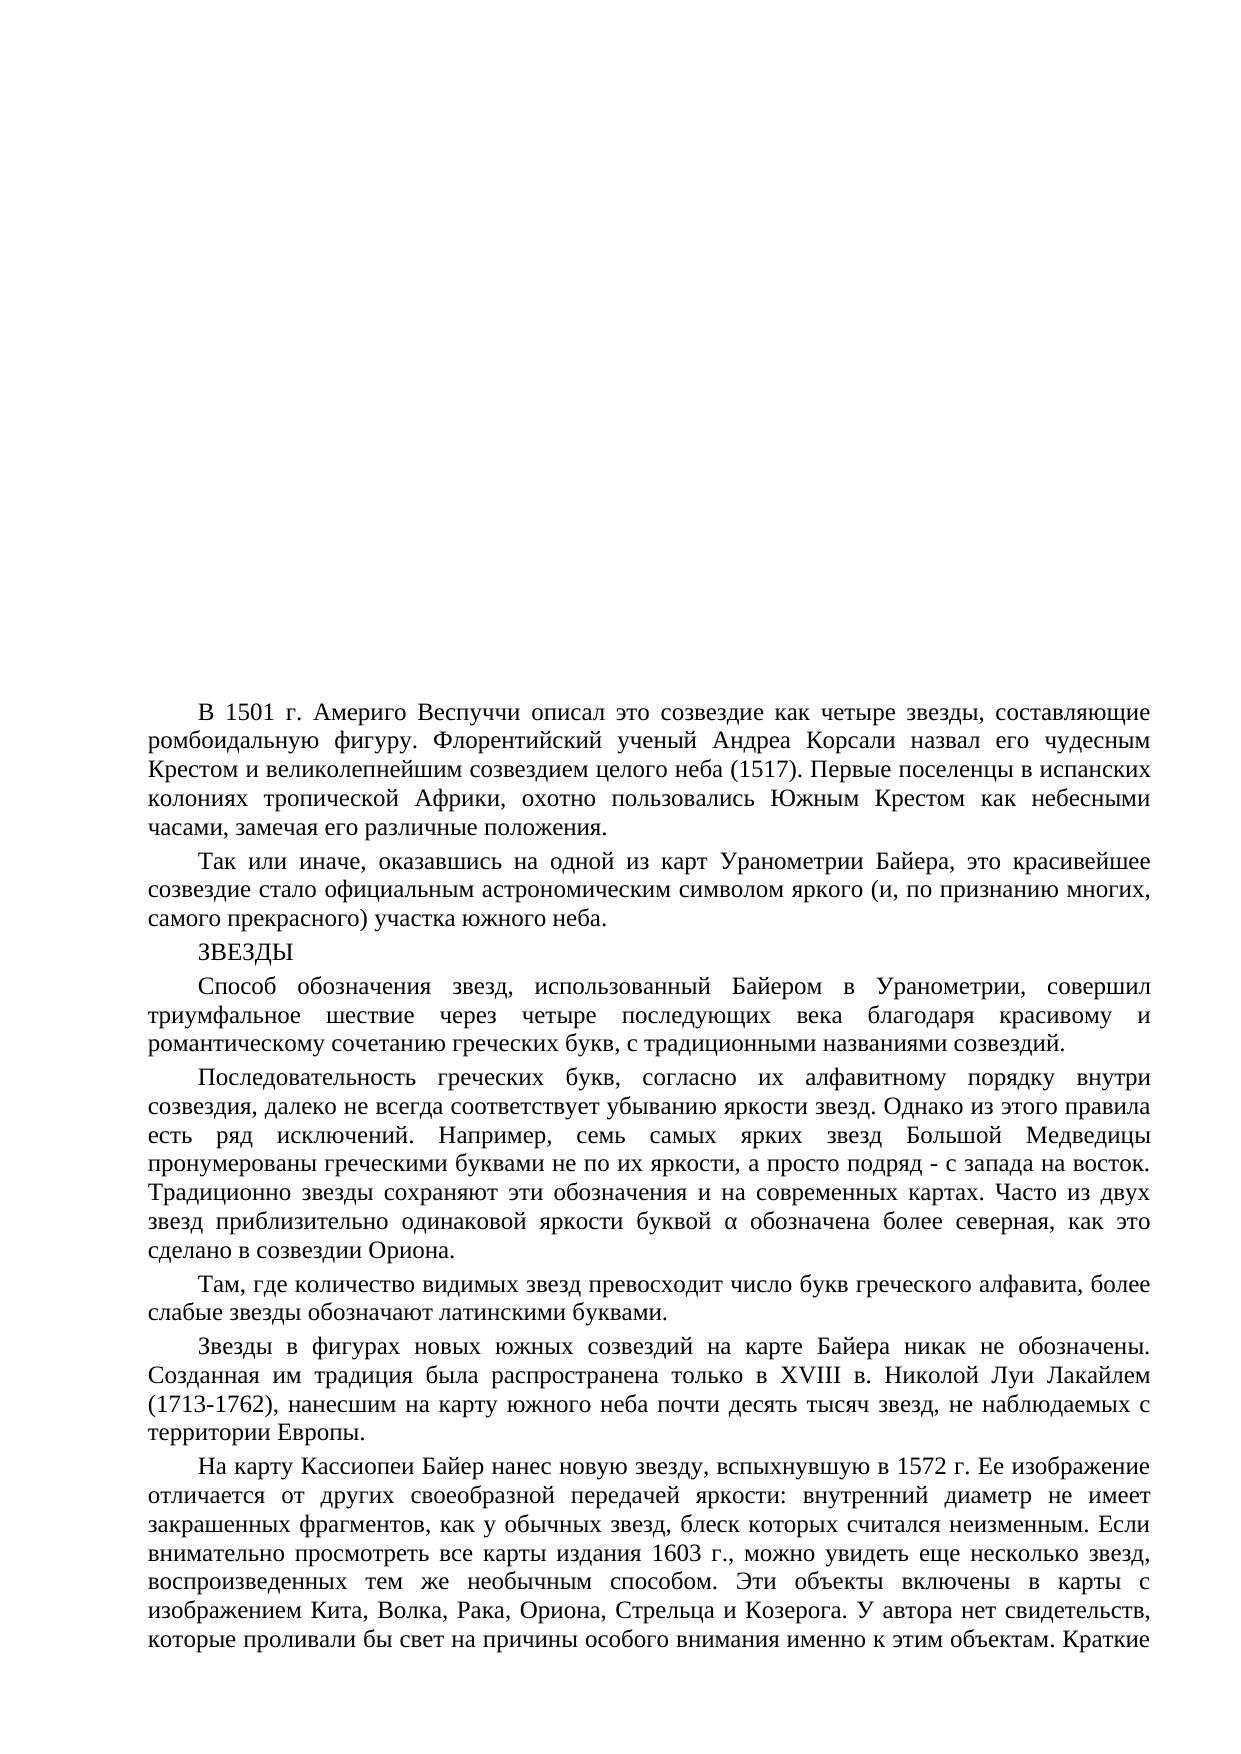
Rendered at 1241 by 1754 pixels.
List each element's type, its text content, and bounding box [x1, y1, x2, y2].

text Последовательность греческих букв, согласно их алфавитному порядку внутри созвездия, далеко не всегда соответствует убыванию яркости звезд. Однако из этого правила есть ряд исключений. Например, семь самых ярких звезд Большой Медведицы пронумерованы греческими буквами не по их яркости, а просто подряд - с запада на восток. Традиционно звезды сохраняют эти обозначения и на современных картах. Часто из двух звезд приблизительно одинаковой яркости буквой α обозначена более северная, как это сделано в созвездии Ориона. [148, 1062, 1152, 1263]
text В 1501 г. Америго Веспуччи описал это созвездие как четыре звезды, составляющие ромбоидальную фигуру. Флорентийский ученый Андреа Корсали назвал его чудесным Крестом и великолепнейшим созвездием целого неба (1517). Первые поселенцы в испанских колониях тропической Африки, охотно пользовались Южным Крестом как небесными часами, замечая его различные положения. [148, 697, 1152, 841]
text Способ обозначения звезд, использованный Байером в Уранометрии, совершил триумфальное шествие через четыре последующих века благодаря красивому и романтическому сочетанию греческих букв, с традиционными названиями созвездий. [148, 971, 1152, 1057]
text Там, где количество видимых звезд превосходит число букв греческого алфавита, более слабые звезды обозначают латинскими буквами. [148, 1269, 1152, 1326]
text Звезды в фигурах новых южных созвездий на карте Байера никак не обозначены. Созданная им традиция была распространена только в XVIII в. Николой Луи Лакайлем (1713-1762), нанесшим на карту южного неба почти десять тысяч звезд, не наблюдаемых с территории Европы. [148, 1331, 1152, 1446]
text Так или иначе, оказавшись на одной из карт Уранометрии Байера, это красивейшее созвездие стало официальным астрономическим символом яркого (и, по признанию многих, самого прекрасного) участка южного неба. [148, 846, 1152, 932]
text ЗВЕЗДЫ [148, 937, 1152, 966]
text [148, 1451, 1152, 1653]
